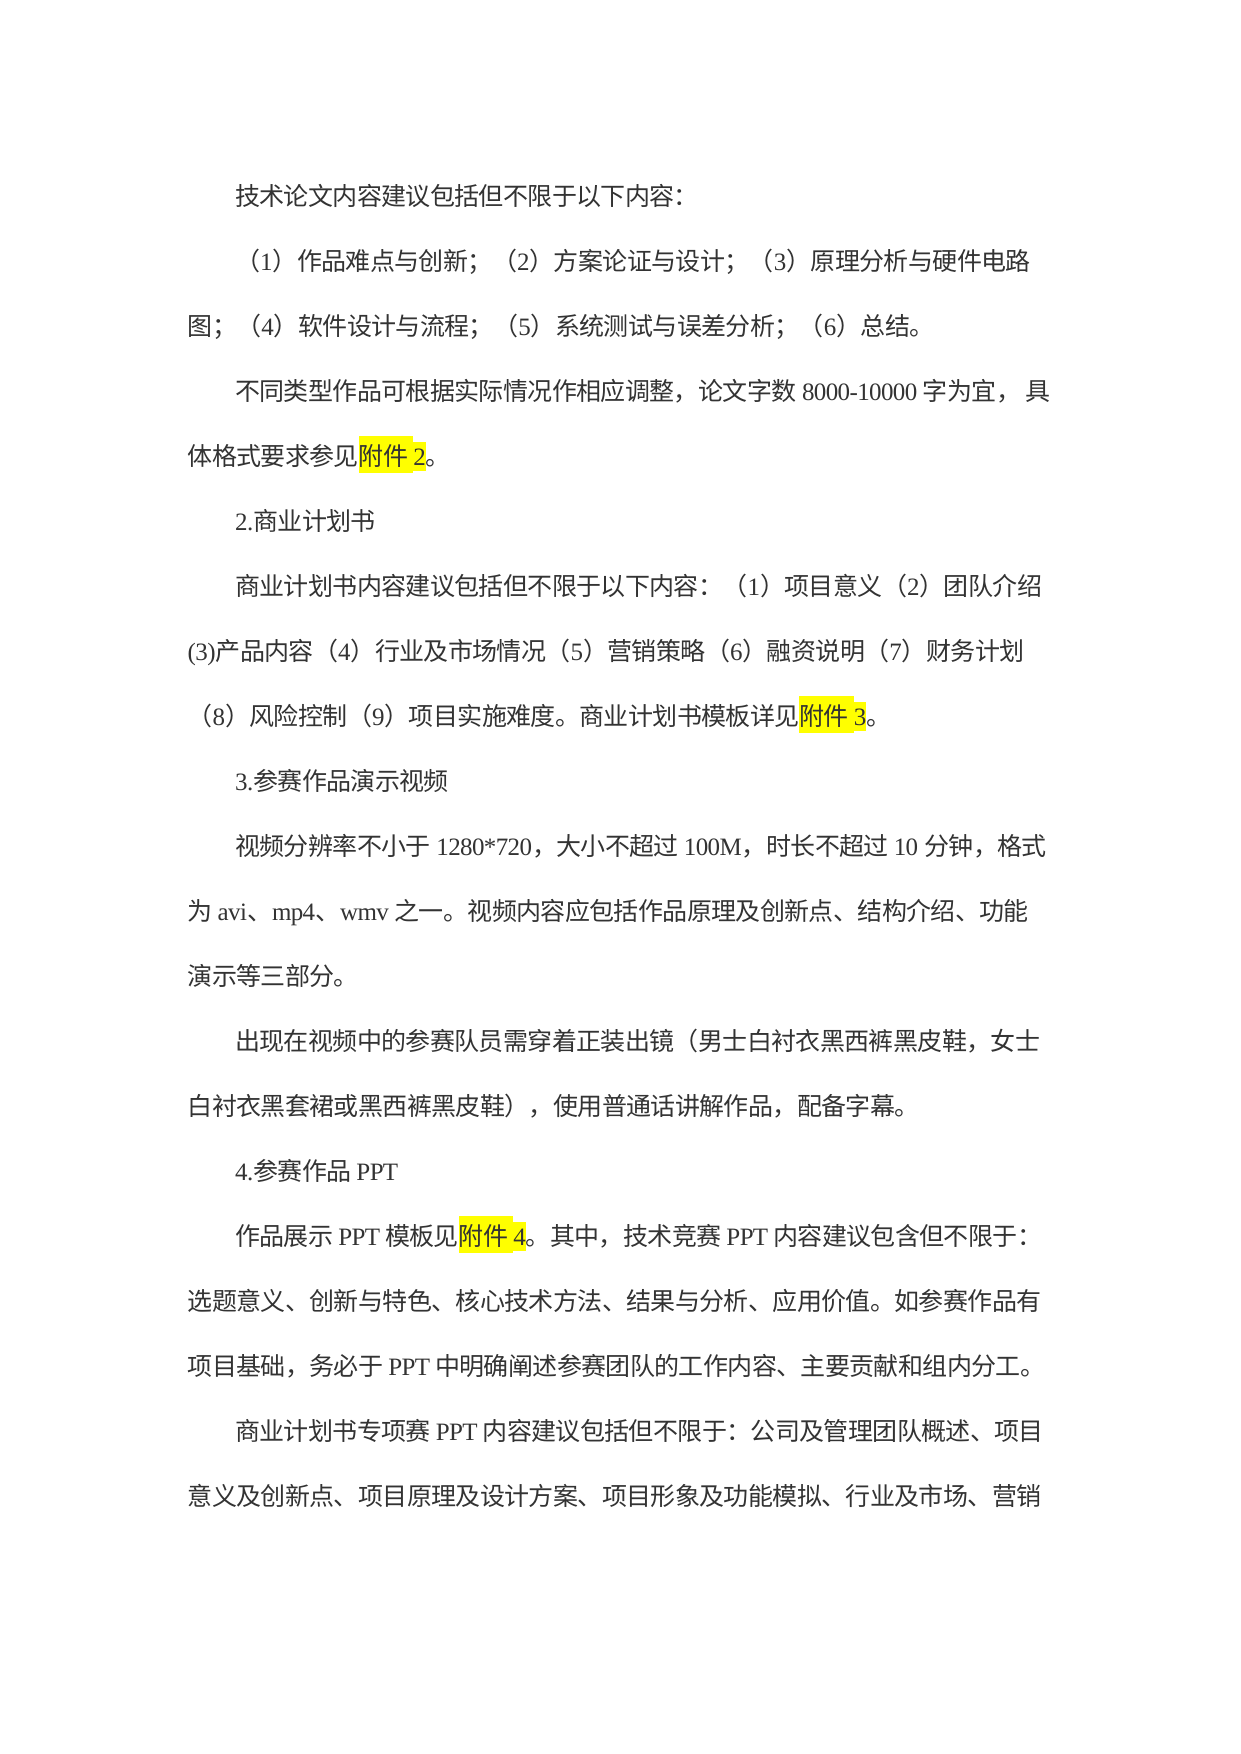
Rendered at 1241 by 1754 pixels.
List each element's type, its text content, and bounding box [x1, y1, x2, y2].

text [187, 1397, 1053, 1527]
text 视频分辨率不小于 1280*720，大小不超过100M，时长不超过 10 分钟，格式为avi、mp4、wmv 之一。视频内容应包括作品原理及创新点、结构介绍、功能演示等三部分。 [187, 812, 1053, 1007]
text 不同类型作品可根据实际情况作相应调整，论文字数 8000-10000 字为宜， 具体格式要求参见附件2。 [187, 357, 1053, 487]
text 4.参赛作品PPT [187, 1137, 1053, 1202]
text 作品展示PPT模板见附件4。其中，技术竞赛PPT内容建议包含但不限于：选题意义、创新与特色、核心技术方法、结果与分析、应用价值。如参赛作品有项目基础，务必于PPT中明确阐述参赛团队的工作内容、主要贡献和组内分工。 [187, 1202, 1053, 1397]
text 2.商业计划书 [187, 487, 1053, 552]
text 商业计划书内容建议包括但不限于以下内容：（1）项目意义（2）团队介绍(3)产品内容（4）行业及市场情况（5）营销策略（6）融资说明（7）财务计划（8）风险控制（9）项目实施难度。商业计划书模板详见附件3。 [187, 552, 1053, 747]
text 技术论文内容建议包括但不限于以下内容： [187, 162, 1053, 227]
text 3.参赛作品演示视频 [187, 747, 1053, 812]
text （1）作品难点与创新；（2）方案论证与设计；（3）原理分析与硬件电路图；（4）软件设计与流程；（5）系统测试与误差分析；（6）总结。 [187, 227, 1053, 357]
text 出现在视频中的参赛队员需穿着正装出镜（男士白衬衣黑西裤黑皮鞋，女士白衬衣黑套裙或黑西裤黑皮鞋），使用普通话讲解作品，配备字幕。 [187, 1007, 1053, 1137]
